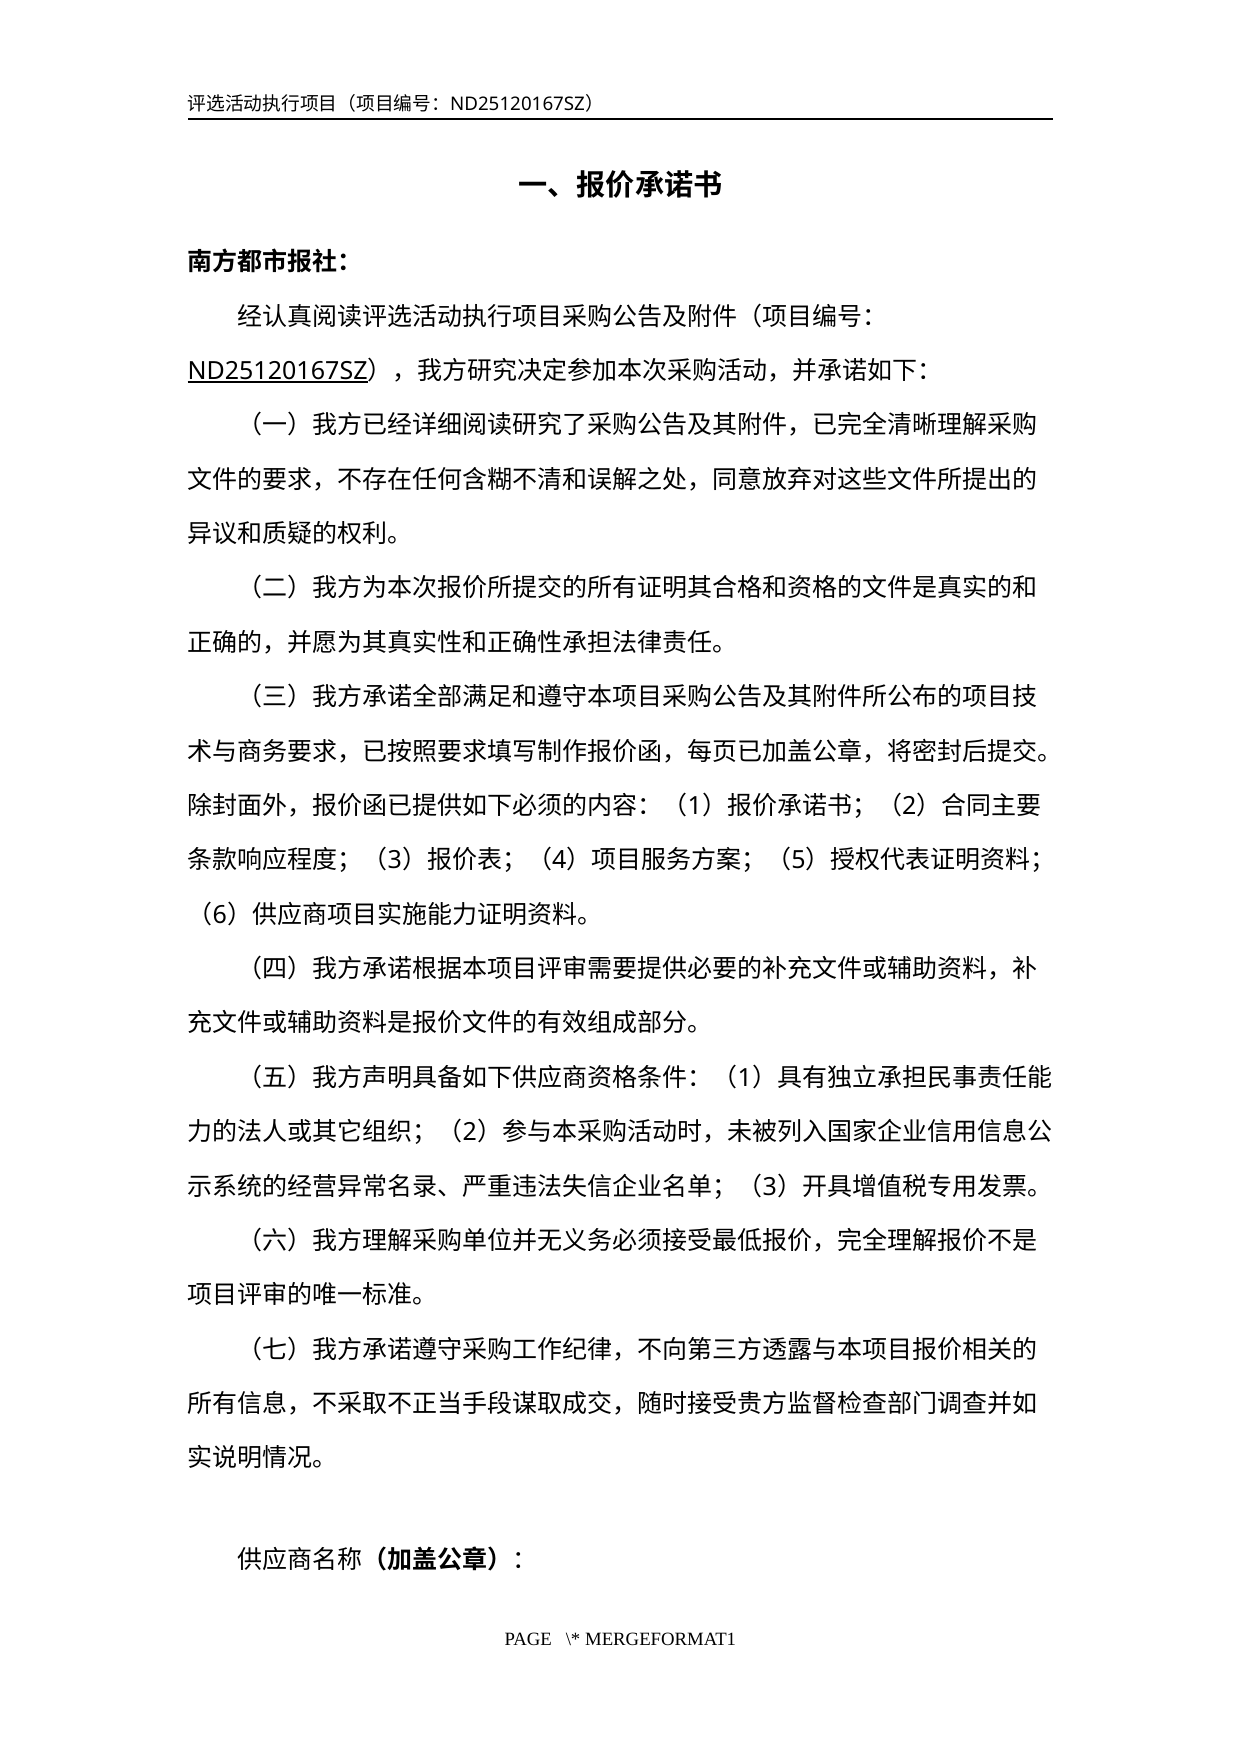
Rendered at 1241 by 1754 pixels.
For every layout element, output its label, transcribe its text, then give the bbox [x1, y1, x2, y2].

text （三）我方承诺全部满足和遵守本项目采购公告及其附件所公布的项目技术与商务要求，已按照要求填写制作报价函，每页已加盖公章，将密封后提交。除封面外，报价函已提供如下必须的内容：（1）报价承诺书；（2）合同主要条款响应程度；（3）报价表；（4）项目服务方案；（5）授权代表证明资料；（6）供应商项目实施能力证明资料。 [187, 677, 1053, 930]
text （四）我方承诺根据本项目评审需要提供必要的补充文件或辅助资料，补充文件或辅助资料是报价文件的有效组成部分。 [187, 948, 1053, 1039]
text 南方都市报社： [187, 242, 1053, 278]
text （五）我方声明具备如下供应商资格条件：（1）具有独立承担民事责任能力的法人或其它组织；（2）参与本采购活动时，未被列入国家企业信用信息公示系统的经营异常名录、严重违法失信企业名单；（3）开具增值税专用发票。 [187, 1057, 1053, 1202]
text （六）我方理解采购单位并无义务必须接受最低报价，完全理解报价不是项目评审的唯一标准。 [187, 1220, 1053, 1311]
text （七）我方承诺遵守采购工作纪律，不向第三方透露与本项目报价相关的所有信息，不采取不正当手段谋取成交，随时接受贵方监督检查部门调查并如实说明情况。 [187, 1329, 1053, 1474]
text 供应商名称（加盖公章）： [187, 1539, 1053, 1575]
text （一）我方已经详细阅读研究了采购公告及其附件，已完全清晰理解采购文件的要求，不存在任何含糊不清和误解之处，同意放弃对这些文件所提出的异议和质疑的权利。 [187, 405, 1053, 550]
text （二）我方为本次报价所提交的所有证明其合格和资格的文件是真实的和正确的，并愿为其真实性和正确性承担法律责任。 [187, 568, 1053, 658]
text 经认真阅读评选活动执行项目采购公告及附件（项目编号：ND25120167SZ），我方研究决定参加本次采购活动，并承诺如下： [187, 296, 1053, 387]
title 一、报价承诺书 [187, 162, 1053, 204]
